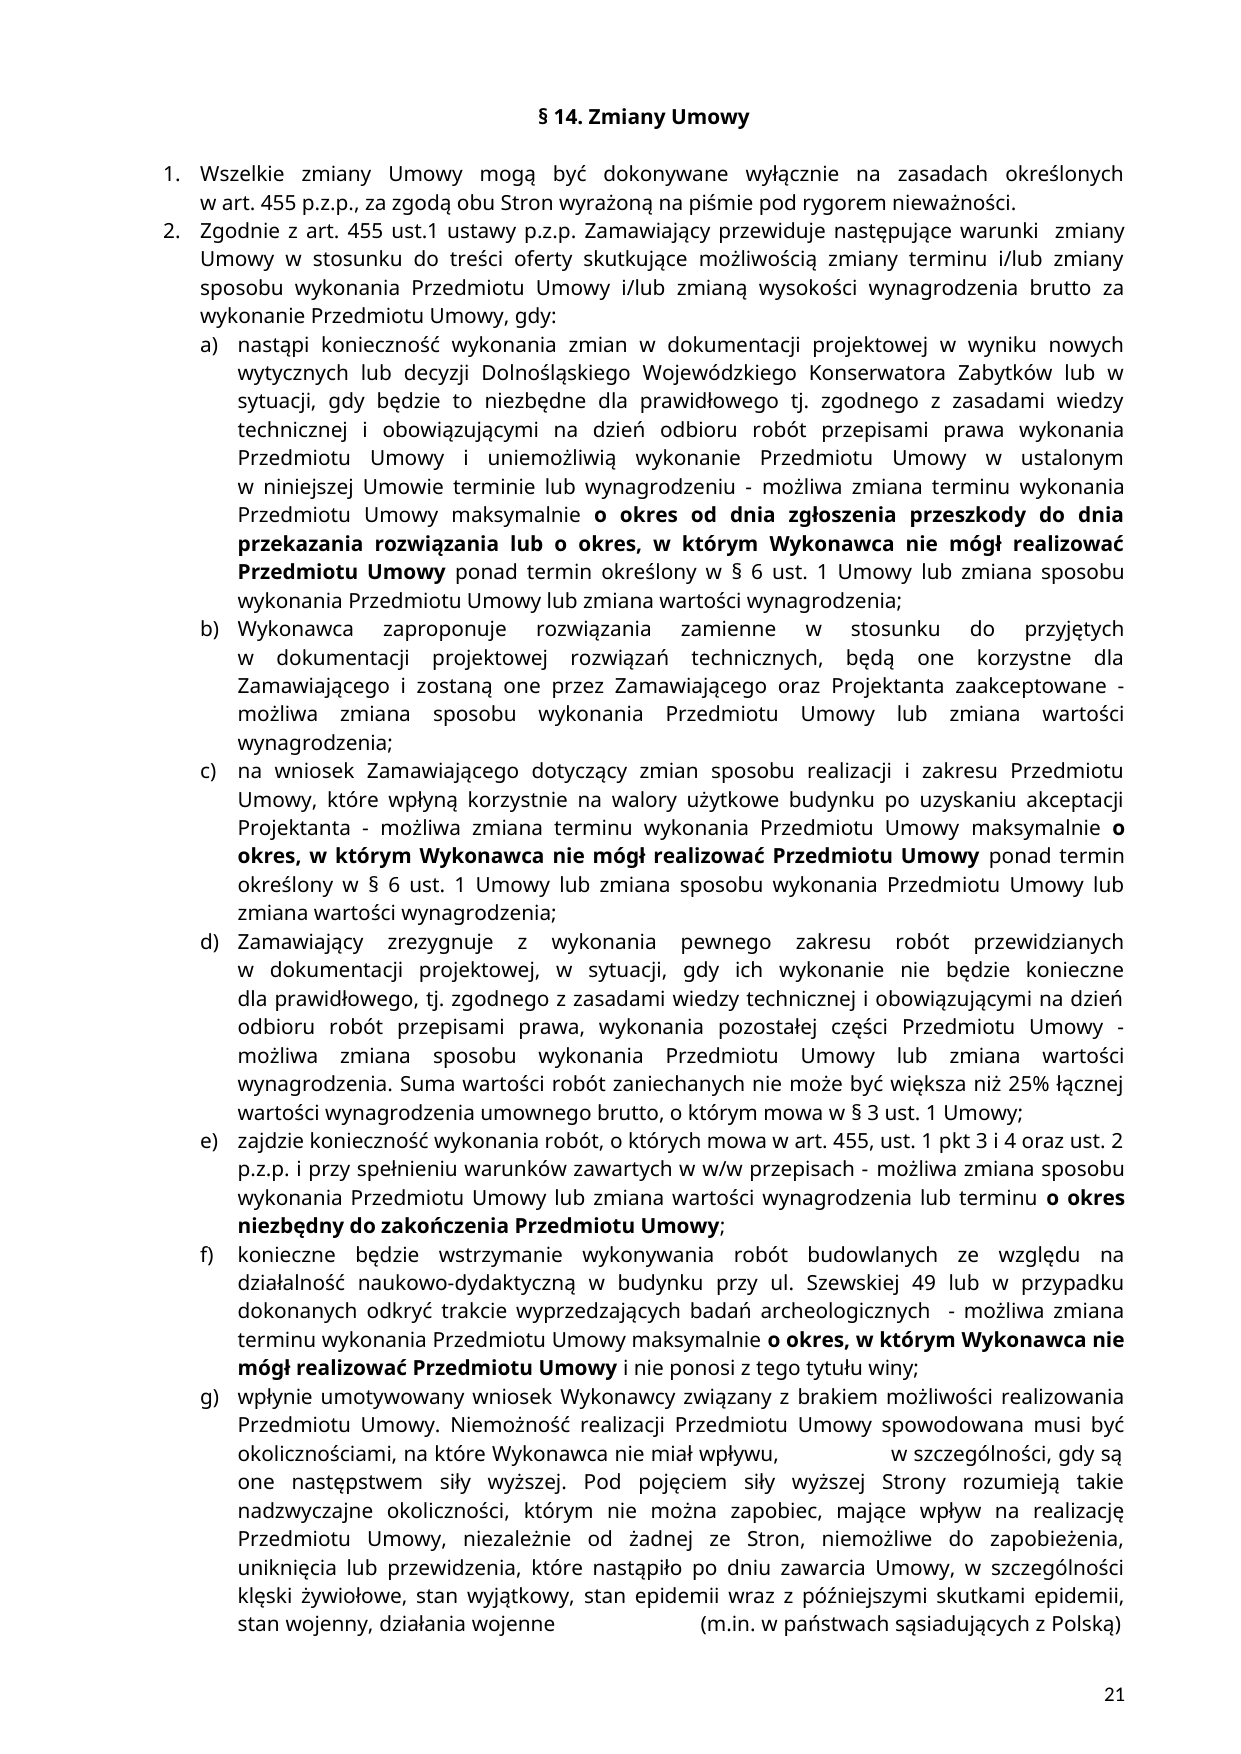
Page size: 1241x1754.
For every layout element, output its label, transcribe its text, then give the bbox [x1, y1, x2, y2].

list zajdzie konieczność wykonania robót, o których mowa w art. 455, ust. 1 pkt 3 i 4 oraz ust. 2 p.z.p. i przy spełnieniu warunków zawartych w w/w przepisach - możliwa zmiana sposobu wykonania Przedmiotu Umowy lub zmiana wartości wynagrodzenia lub terminu o okres niezbędny do zakończenia Przedmiotu Umowy; [200, 1126, 1125, 1240]
list Wszelkie zmiany Umowy mogą być dokonywane wyłącznie na zasadach określonych w art. 455 p.z.p., za zgodą obu Stron wyrażoną na piśmie pod rygorem nieważności. [163, 159, 1125, 216]
list Wykonawca zaproponuje rozwiązania zamienne w stosunku do przyjętych w dokumentacji projektowej rozwiązań technicznych, będą one korzystne dla Zamawiającego i zostaną one przez Zamawiającego oraz Projektanta zaakceptowane - możliwa zmiana sposobu wykonania Przedmiotu Umowy lub zmiana wartości wynagrodzenia; [200, 614, 1125, 756]
text § 14. Zmiany Umowy [162, 102, 1125, 131]
list nastąpi konieczność wykonania zmian w dokumentacji projektowej w wyniku nowych wytycznych lub decyzji Dolnośląskiego Wojewódzkiego Konserwatora Zabytków lub w sytuacji, gdy będzie to niezbędne dla prawidłowego tj. zgodnego z zasadami wiedzy technicznej i obowiązującymi na dzień odbioru robót przepisami prawa wykonania Przedmiotu Umowy i uniemożliwią wykonanie Przedmiotu Umowy w ustalonym w niniejszej Umowie terminie lub wynagrodzeniu - możliwa zmiana terminu wykonania Przedmiotu Umowy maksymalnie o okres od dnia zgłoszenia przeszkody do dnia przekazania rozwiązania lub o okres, w którym Wykonawca nie mógł realizować Przedmiotu Umowy ponad termin określony w § 6 ust. 1 Umowy lub zmiana sposobu wykonania Przedmiotu Umowy lub zmiana wartości wynagrodzenia; [200, 330, 1125, 614]
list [200, 1382, 1125, 1638]
list na wniosek Zamawiającego dotyczący zmian sposobu realizacji i zakresu Przedmiotu Umowy, które wpłyną korzystnie na walory użytkowe budynku po uzyskaniu akceptacji Projektanta - możliwa zmiana terminu wykonania Przedmiotu Umowy maksymalnie o okres, w którym Wykonawca nie mógł realizować Przedmiotu Umowy ponad termin określony w § 6 ust. 1 Umowy lub zmiana sposobu wykonania Przedmiotu Umowy lub zmiana wartości wynagrodzenia; [200, 756, 1125, 927]
list konieczne będzie wstrzymanie wykonywania robót budowlanych ze względu na działalność naukowo-dydaktyczną w budynku przy ul. Szewskiej 49 lub w przypadku dokonanych odkryć trakcie wyprzedzających badań archeologicznych - możliwa zmiana terminu wykonania Przedmiotu Umowy maksymalnie o okres, w którym Wykonawca nie mógł realizować Przedmiotu Umowy i nie ponosi z tego tytułu winy; [200, 1240, 1125, 1382]
list Zamawiający zrezygnuje z wykonania pewnego zakresu robót przewidzianych w dokumentacji projektowej, w sytuacji, gdy ich wykonanie nie będzie konieczne dla prawidłowego, tj. zgodnego z zasadami wiedzy technicznej i obowiązującymi na dzień odbioru robót przepisami prawa, wykonania pozostałej części Przedmiotu Umowy - możliwa zmiana sposobu wykonania Przedmiotu Umowy lub zmiana wartości wynagrodzenia. Suma wartości robót zaniechanych nie może być większa niż 25% łącznej wartości wynagrodzenia umownego brutto, o którym mowa w § 3 ust. 1 Umowy; [200, 927, 1125, 1126]
list Zgodnie z art. 455 ust.1 ustawy p.z.p. Zamawiający przewiduje następujące warunki zmiany Umowy w stosunku do treści oferty skutkujące możliwością zmiany terminu i/lub zmiany sposobu wykonania Przedmiotu Umowy i/lub zmianą wysokości wynagrodzenia brutto za wykonanie Przedmiotu Umowy, gdy: [163, 216, 1125, 330]
